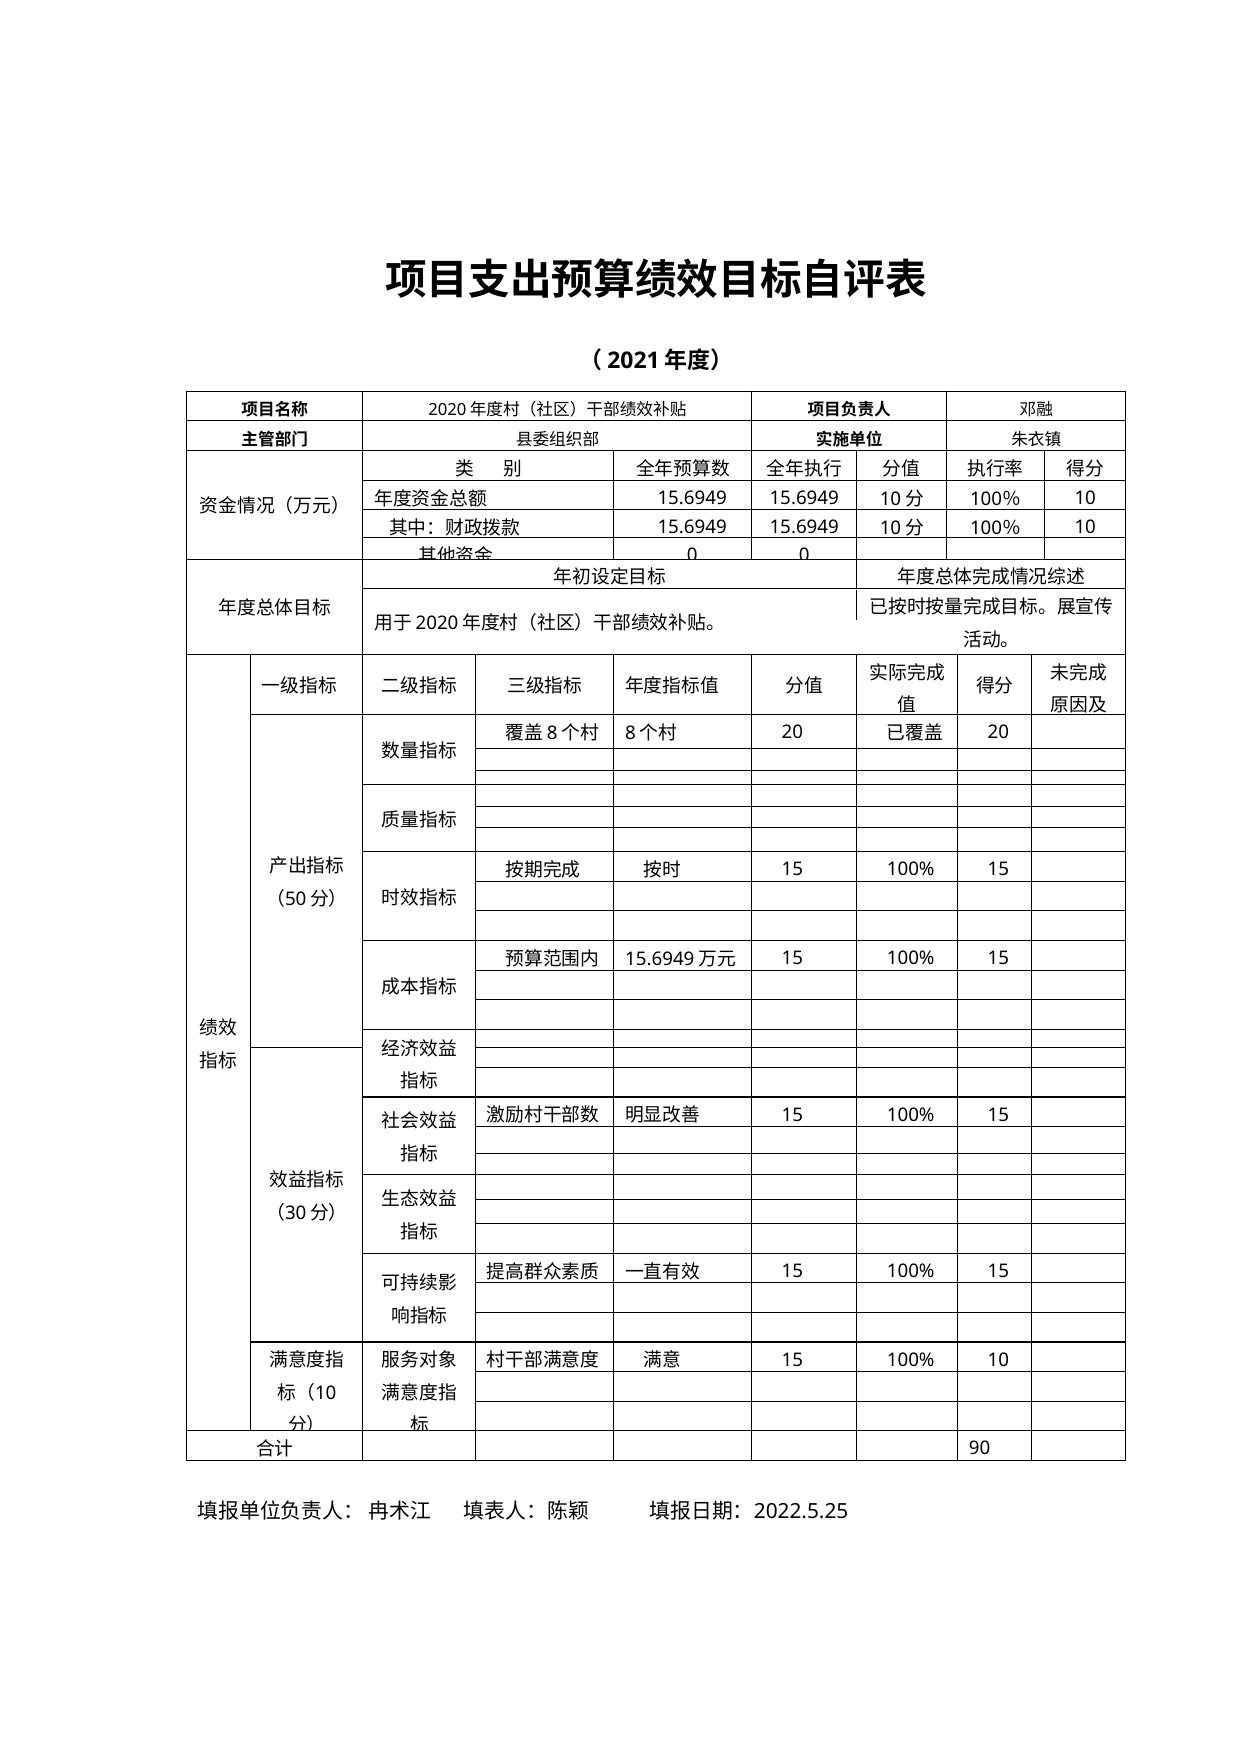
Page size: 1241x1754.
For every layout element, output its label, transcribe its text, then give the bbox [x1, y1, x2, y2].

table_cell [752, 828, 856, 851]
table_cell 年度指标值 [614, 655, 751, 714]
table_cell [614, 911, 751, 940]
table_cell 15 [752, 1098, 856, 1126]
table_cell [614, 1200, 751, 1223]
table_cell [752, 1402, 856, 1430]
table_cell [752, 1224, 856, 1253]
table_cell [958, 1127, 1031, 1153]
table_cell [476, 828, 613, 851]
table_cell [857, 1068, 957, 1096]
table_cell [1032, 1343, 1125, 1371]
table_cell [958, 882, 1031, 910]
table_cell 年度资金总额 [363, 481, 613, 509]
table_cell [614, 971, 751, 999]
table_cell 县委组织部 [363, 421, 751, 450]
table_cell [752, 971, 856, 999]
table_cell [752, 911, 856, 940]
table_cell [752, 1313, 856, 1341]
table_cell 覆盖8个村 [476, 715, 613, 748]
table_cell 一级指标 [251, 655, 362, 714]
table_cell [752, 882, 856, 910]
table_cell [476, 1048, 613, 1067]
table_cell [752, 1000, 856, 1029]
table_cell 其他资金 [363, 538, 613, 558]
table_cell [476, 1283, 613, 1312]
table_cell 类 别 [363, 451, 613, 479]
table_cell [958, 1283, 1031, 1312]
table_cell 一直有效 [614, 1254, 751, 1282]
table_cell [614, 1224, 751, 1253]
table_cell 成本指标 [363, 941, 475, 1029]
table_cell [857, 538, 946, 558]
table_cell [857, 1048, 957, 1067]
table_cell [752, 1175, 856, 1199]
table_cell [857, 911, 957, 940]
table_cell [752, 1283, 856, 1312]
table_cell [1032, 1030, 1125, 1047]
table_cell 100% [857, 1098, 957, 1126]
table_cell 预算范围内 [476, 941, 613, 969]
table_cell [1032, 1127, 1125, 1153]
table_cell [857, 1431, 957, 1460]
table_cell 邓融 [947, 392, 1125, 420]
table_cell [614, 1127, 751, 1153]
table_cell [614, 1068, 751, 1096]
table_cell 主管部门 [187, 421, 362, 450]
table_cell 分值 [857, 451, 946, 479]
table_cell [958, 1175, 1031, 1199]
table_cell [363, 1431, 475, 1460]
table_cell [476, 882, 613, 910]
table_cell 村干部满意度度意度 [476, 1343, 613, 1371]
table_cell 15 [958, 852, 1031, 881]
table_cell [958, 1200, 1031, 1223]
table_cell [476, 1224, 613, 1253]
table_cell 时效指标 [363, 852, 475, 940]
table_cell [1032, 1000, 1125, 1029]
table_cell [614, 1431, 751, 1460]
table_cell 提高群众素质 [476, 1254, 613, 1282]
table_cell 15.6949万元 [614, 941, 751, 969]
table_cell 已覆盖三塘村 [857, 715, 957, 748]
table_cell [476, 1402, 613, 1430]
table_cell 按期完成 [476, 852, 613, 881]
table_cell [958, 1372, 1031, 1401]
table_cell [958, 749, 1031, 770]
table_cell 分值 [752, 655, 856, 714]
table_cell [614, 807, 751, 827]
table_cell [476, 1372, 613, 1401]
table_cell [857, 807, 957, 827]
table_cell 2020年度村（社区）干部绩效补贴 [363, 392, 751, 420]
table_cell [958, 1313, 1031, 1341]
table_cell 全年执行数 [752, 451, 856, 479]
table_cell [1045, 538, 1125, 558]
table_cell [476, 785, 613, 806]
table_cell [1032, 882, 1125, 910]
table_cell [857, 1224, 957, 1253]
table_cell 100% [857, 852, 957, 881]
table_cell 100％ [947, 481, 1044, 509]
table_cell [476, 911, 613, 940]
table_cell 二级指标 [363, 655, 475, 714]
table_cell 按时 [614, 852, 751, 881]
table_cell 明显改善 [614, 1098, 751, 1126]
table_cell [476, 971, 613, 999]
table_cell 全年预算数 [614, 451, 751, 479]
table_cell [958, 1402, 1031, 1430]
table_cell 100% [857, 1343, 957, 1371]
table_cell 0 [752, 538, 856, 558]
table_cell 10 [958, 1343, 1031, 1371]
table_cell [1032, 1283, 1125, 1312]
table_cell [476, 1175, 613, 1199]
table_cell 未完成原因及拟采取的措施 [1032, 655, 1125, 714]
table_cell 产出指标（50分） [251, 715, 362, 1047]
table_cell [958, 828, 1031, 851]
table_header 项目支出预算绩效目标自评表 [186, 227, 1126, 326]
table_cell [958, 1154, 1031, 1174]
table_cell [857, 1000, 957, 1029]
table_cell [752, 1154, 856, 1174]
table_cell [958, 771, 1031, 784]
table_cell 经济效益指标 [363, 1030, 475, 1096]
table_cell [614, 1283, 751, 1312]
table_cell [614, 771, 751, 784]
table_cell 0 [614, 538, 751, 558]
table_cell [1032, 771, 1125, 784]
table_cell 绩效指标 [187, 655, 250, 1430]
table_cell 朱衣镇 [947, 421, 1125, 450]
table_cell [476, 1431, 613, 1460]
table_cell [958, 1000, 1031, 1029]
table_cell 效益指标（30分） [251, 1048, 362, 1341]
table_cell [752, 807, 856, 827]
table_cell 激励村干部数量力 [476, 1098, 613, 1126]
table_cell [476, 1200, 613, 1223]
table_cell [614, 785, 751, 806]
table_cell [1032, 1224, 1125, 1253]
table_cell [857, 771, 957, 784]
table_cell [958, 911, 1031, 940]
table_cell 90 [958, 1431, 1031, 1460]
table_cell [857, 1030, 957, 1047]
table_cell 得分 [958, 655, 1031, 714]
table_cell 10 [1045, 510, 1125, 537]
table_cell [1032, 1098, 1125, 1126]
table_cell 15 [958, 1254, 1031, 1282]
table_cell [752, 749, 856, 770]
table_cell [1032, 1048, 1125, 1067]
table_cell 填报单位负责人： 冉术江 填表人：陈颖 填报日期：2022.5.25 [186, 1461, 957, 1526]
table_cell [752, 1068, 856, 1096]
table_cell [1032, 971, 1125, 999]
table_cell [1032, 911, 1125, 940]
table_cell [857, 971, 957, 999]
table_cell [614, 882, 751, 910]
table_cell 15 [958, 1098, 1031, 1126]
table_cell [857, 1313, 957, 1341]
table_cell [958, 1048, 1031, 1067]
table_cell [958, 1030, 1031, 1047]
table_cell 资金情况（万元） [187, 451, 362, 558]
table_cell 15 [752, 852, 856, 881]
table_cell [857, 828, 957, 851]
table_cell [1032, 715, 1125, 748]
table_cell [614, 1372, 751, 1401]
table_cell 生态效益指标 [363, 1175, 475, 1253]
table_cell [752, 1127, 856, 1153]
table_cell [857, 1200, 957, 1223]
table_cell 满意 [614, 1343, 751, 1371]
table_cell [1032, 1402, 1125, 1430]
table_cell [476, 1127, 613, 1153]
table_cell 10 [1045, 481, 1125, 509]
table_cell [614, 1000, 751, 1029]
table_cell [614, 1048, 751, 1067]
table_cell [476, 807, 613, 827]
table_cell 10分 [857, 481, 946, 509]
table_cell [614, 1154, 751, 1174]
table_cell 20 [752, 715, 856, 748]
table_cell [476, 1068, 613, 1096]
table_cell 年度总体完成情况综述 [857, 560, 1125, 588]
table_cell 用于2020年度村（社区）干部绩效补贴。 [363, 589, 857, 654]
table_cell 服务对象满意度指标 [363, 1343, 475, 1430]
table_cell [1032, 1254, 1125, 1282]
table_cell [958, 785, 1031, 806]
table_cell 满意度指标（10分） [251, 1343, 362, 1430]
table_cell [752, 1200, 856, 1223]
table_cell [1032, 852, 1125, 881]
table_cell 15 [958, 941, 1031, 969]
table_cell [1032, 807, 1125, 827]
table_cell [614, 828, 751, 851]
table_cell （ 2021年度） [186, 326, 1126, 391]
table_cell [752, 1048, 856, 1067]
table_cell 已按时按量完成目标。展宣传活动。 [857, 589, 1125, 654]
table_cell 15.6949 [752, 481, 856, 509]
table_cell [752, 1431, 856, 1460]
table_cell [958, 1068, 1031, 1096]
table_cell 15 [752, 1254, 856, 1282]
table_cell [1032, 941, 1125, 969]
table_cell [614, 1030, 751, 1047]
table_cell [476, 1030, 613, 1047]
table_cell [857, 1402, 957, 1430]
table_cell 质量指标 [363, 785, 475, 851]
table_cell [857, 1372, 957, 1401]
table_cell [1032, 1200, 1125, 1223]
table_cell 项目名称 [187, 392, 362, 420]
table_cell [476, 771, 613, 784]
table_cell 100% [857, 1254, 957, 1282]
table_cell [958, 971, 1031, 999]
table_cell 15.6949 [614, 481, 751, 509]
table_cell [752, 785, 856, 806]
table_cell [857, 1175, 957, 1199]
table_cell [1032, 1068, 1125, 1096]
table_cell 社会效益指标 [363, 1098, 475, 1174]
table_cell 100％ [947, 510, 1044, 537]
table_cell [614, 1175, 751, 1199]
table_cell [857, 749, 957, 770]
table_cell 年度总体目标 [187, 560, 362, 654]
table_cell 15.6949 [614, 510, 751, 537]
table_cell [476, 1000, 613, 1029]
table_cell [614, 1313, 751, 1341]
table_cell [857, 1283, 957, 1312]
table_cell [857, 1154, 957, 1174]
table_cell 15 [752, 941, 856, 969]
table_cell [857, 882, 957, 910]
table_cell 合计 [187, 1431, 362, 1460]
table_cell 15 [752, 1343, 856, 1371]
table_cell [857, 1127, 957, 1153]
table_cell 可持续影响指标 [363, 1254, 475, 1341]
table_cell [1032, 1154, 1125, 1174]
table_cell [958, 1224, 1031, 1253]
table_cell 三级指标 [476, 655, 613, 714]
table_cell 10分 [857, 510, 946, 537]
table_cell [1032, 1175, 1125, 1199]
table_cell [1032, 1431, 1125, 1460]
table_cell 15.6949 [752, 510, 856, 537]
table_cell 8个村 [614, 715, 751, 748]
table_cell [752, 1372, 856, 1401]
table_cell [1032, 749, 1125, 770]
table_cell 数量指标 [363, 715, 475, 784]
table_cell 项目负责人 [752, 392, 946, 420]
table_cell [947, 538, 1044, 558]
table_cell 年初设定目标 [363, 560, 856, 588]
table_cell [857, 785, 957, 806]
table_cell [752, 771, 856, 784]
table_cell [958, 807, 1031, 827]
table_cell 20 [958, 715, 1031, 748]
table_cell [752, 1030, 856, 1047]
table_cell [476, 749, 613, 770]
table_cell [476, 1154, 613, 1174]
table_cell 其中：财政拨款 [363, 510, 613, 537]
table_cell [476, 1313, 613, 1341]
table_cell [1032, 1313, 1125, 1341]
table_cell 得分 [1045, 451, 1125, 479]
table_cell [1032, 1372, 1125, 1401]
table_cell 100% [857, 941, 957, 969]
table_cell 执行率 [947, 451, 1044, 479]
table_cell [1032, 785, 1125, 806]
table_cell [614, 1402, 751, 1430]
table_cell [614, 749, 751, 770]
table_cell [1032, 828, 1125, 851]
table_cell 实施单位 [752, 421, 946, 450]
table_cell 实际完成值 [857, 655, 957, 714]
